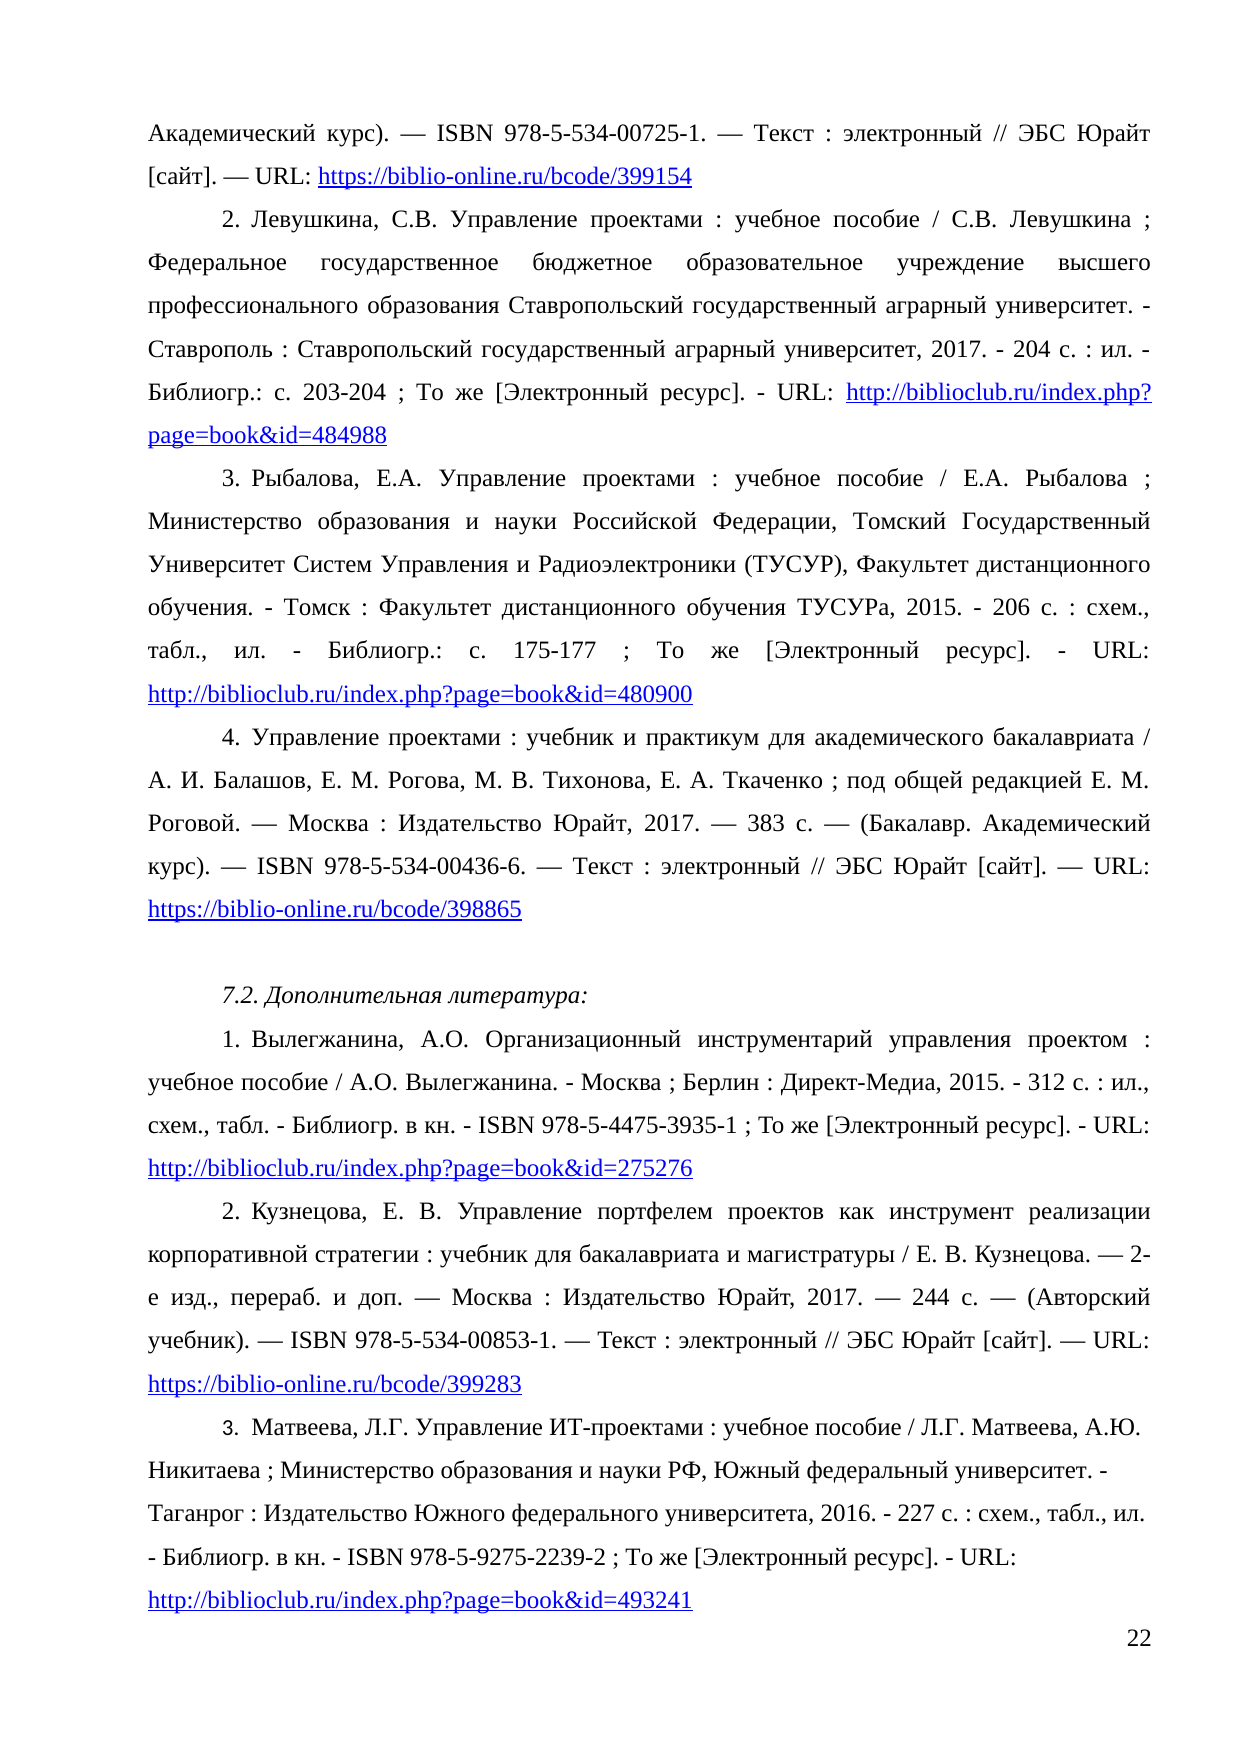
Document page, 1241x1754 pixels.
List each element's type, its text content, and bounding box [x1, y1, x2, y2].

text 7.2. Дополнительная литература: [148, 981, 1152, 1009]
list Матвеева, Л.Г. Управление ИТ-проектами : учебное пособие / Л.Г. Матвеева, А.Ю. Никитаева ; Министерство образования и науки РФ, Южный федеральный университет. - Таганрог : Издательство Южного федерального университета, 2016. - 227 с. : схем., табл., ил. - Библиогр. в кн. - ISBN 978-5-9275-2239-2 ; То же [Электронный ресурс]. - URL: http://biblioclub.ru/index.php?page=book&id=493241 [148, 1412, 1152, 1613]
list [148, 118, 1152, 190]
list Рыбалова, Е.А. Управление проектами : учебное пособие / Е.А. Рыбалова ; Министерство образования и науки Российской Федерации, Томский Государственный Университет Систем Управления и Радиоэлектроники (ТУСУР), Факультет дистанционного обучения. - Томск : Факультет дистанционного обучения ТУСУРа, 2015. - 206 с. : схем., табл., ил. - Библиогр.: с. 175-177 ; То же [Электронный ресурс]. - URL: http://biblioclub.ru/index.php?page=book&id=480900 [148, 463, 1152, 707]
list Управление проектами : учебник и практикум для академического бакалавриата / А. И. Балашов, Е. М. Рогова, М. В. Тихонова, Е. А. Ткаченко ; под общей редакцией Е. М. Роговой. — Москва : Издательство Юрайт, 2017. — 383 с. — (Бакалавр. Академический курс). — ISBN 978-5-534-00436-6. — Текст : электронный // ЭБС Юрайт [сайт]. — URL: https://biblio-online.ru/bcode/398865 [148, 722, 1152, 923]
list Кузнецова, Е. В. Управление портфелем проектов как инструмент реализации корпоративной стратегии : учебник для бакалавриата и магистратуры / Е. В. Кузнецова. — 2-е изд., перераб. и доп. — Москва : Издательство Юрайт, 2017. — 244 с. — (Авторский учебник). — ISBN 978-5-534-00853-1. — Текст : электронный // ЭБС Юрайт [сайт]. — URL: https://biblio-online.ru/bcode/399283 [148, 1196, 1152, 1397]
list Вылегжанина, А.О. Организационный инструментарий управления проектом : учебное пособие / А.О. Вылегжанина. - Москва ; Берлин : Директ-Медиа, 2015. - 312 с. : ил., схем., табл. - Библиогр. в кн. - ISBN 978-5-4475-3935-1 ; То же [Электронный ресурс]. - URL: http://biblioclub.ru/index.php?page=book&id=275276 [148, 1024, 1152, 1182]
list Левушкина, С.В. Управление проектами : учебное пособие / С.В. Левушкина ; Федеральное государственное бюджетное образовательное учреждение высшего профессионального образования Ставропольский государственный аграрный университет. - Ставрополь : Ставропольский государственный аграрный университет, 2017. - 204 с. : ил. - Библиогр.: с. 203-204 ; То же [Электронный ресурс]. - URL: http://biblioclub.ru/index.php?page=book&id=484988 [148, 204, 1152, 449]
